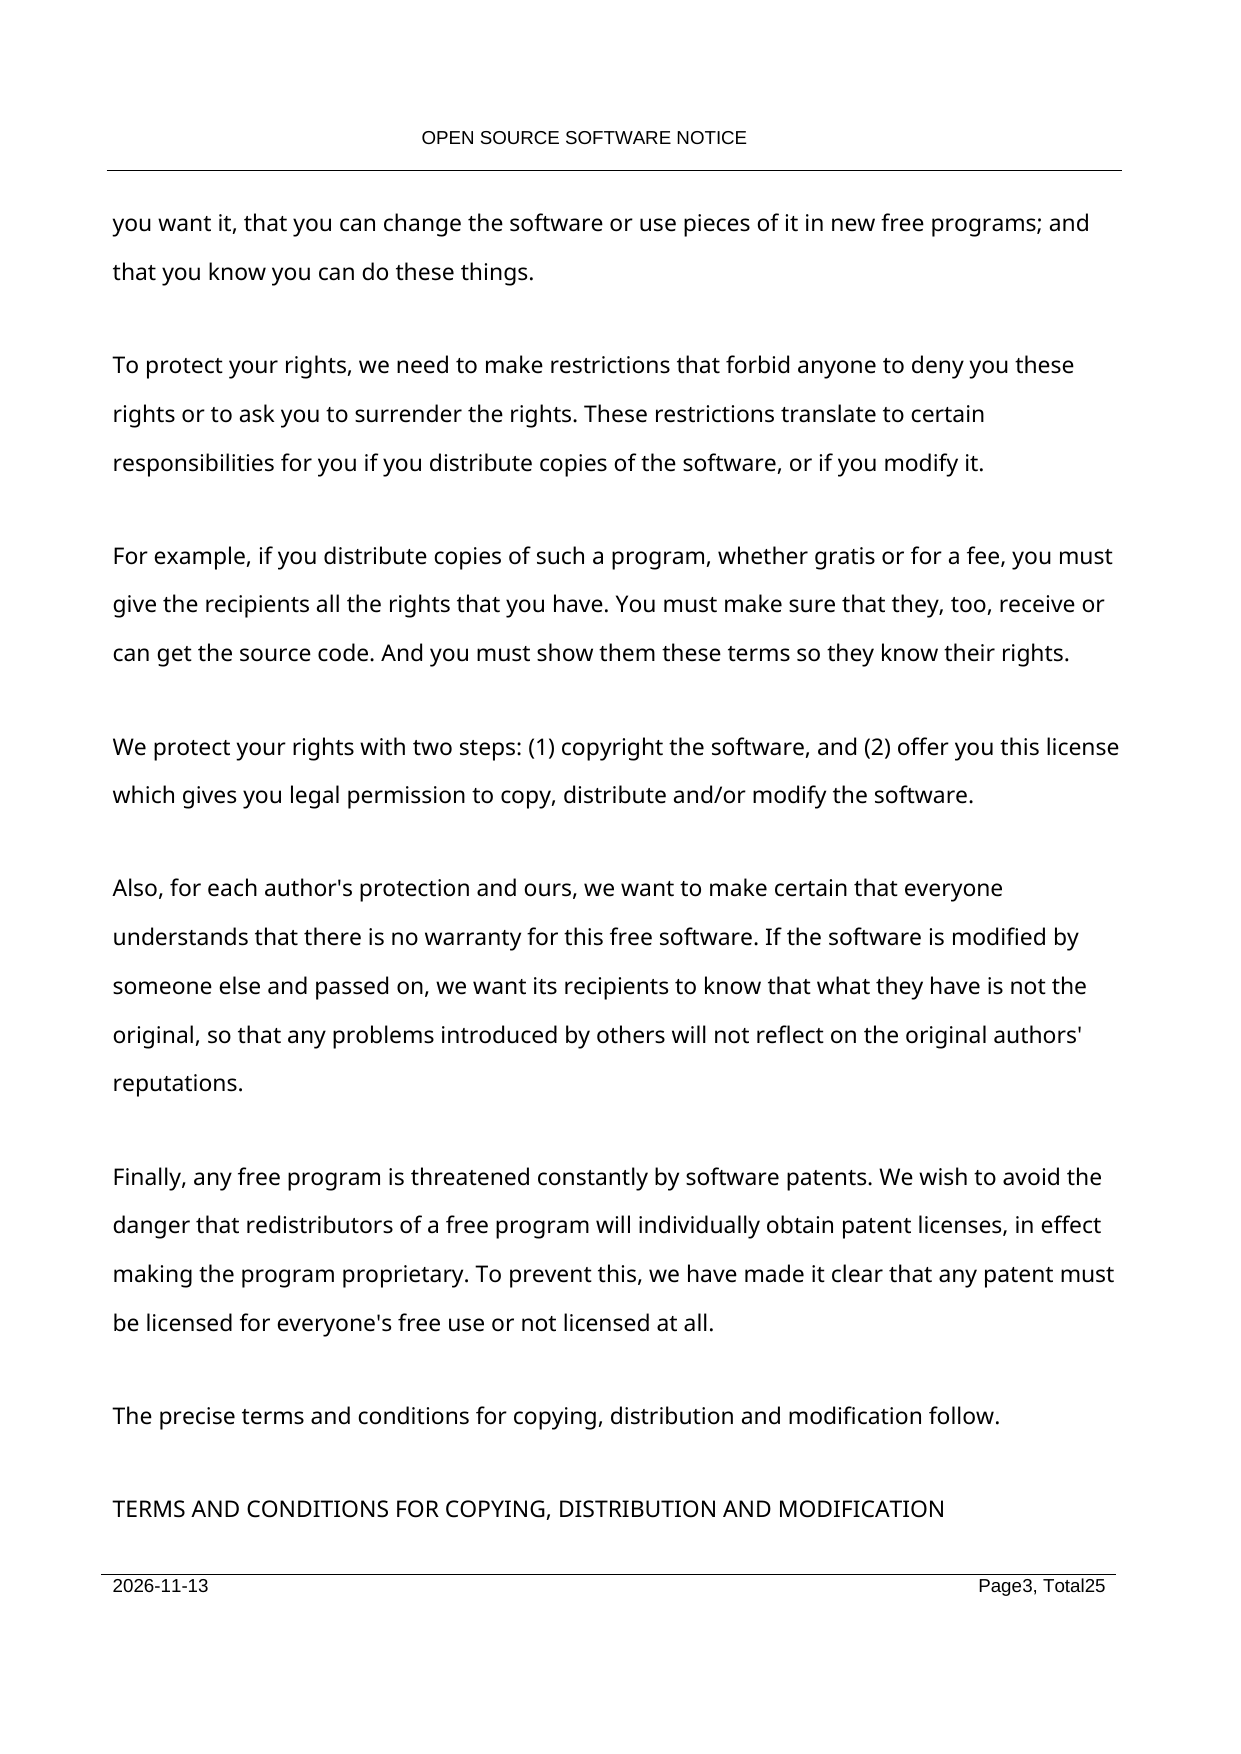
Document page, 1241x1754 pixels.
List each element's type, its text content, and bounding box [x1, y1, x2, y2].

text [112, 206, 1128, 288]
text To protect your rights, we need to make restrictions that forbid anyone to deny you these rights or to ask you to surrender the rights. These restrictions translate to certain responsibilities for you if you distribute copies of the software, or if you modify it. [112, 348, 1128, 478]
text TERMS AND CONDITIONS FOR COPYING, DISTRIBUTION AND MODIFICATION [112, 1493, 1128, 1525]
text For example, if you distribute copies of such a program, whether gratis or for a fee, you must give the recipients all the rights that you have. You must make sure that they, too, receive or can get the source code. And you must show them these terms so they know their rights. [112, 539, 1128, 669]
text The precise terms and conditions for copying, distribution and modification follow. [112, 1399, 1128, 1432]
text Also, for each author's protection and ours, we want to make certain that everyone understands that there is no warranty for this free software. If the software is modified by someone else and passed on, we want its recipients to know that what they have is not the original, so that any problems introduced by others will not reflect on the original authors' reputations. [112, 872, 1128, 1099]
text We protect your rights with two steps: (1) copyright the software, and (2) offer you this license which gives you legal permission to copy, distribute and/or modify the software. [112, 730, 1128, 811]
text Finally, any free program is threatened constantly by software patents. We wish to avoid the danger that redistributors of a free program will individually obtain patent licenses, in effect making the program proprietary. To prevent this, we have made it clear that any patent must be licensed for everyone's free use or not licensed at all. [112, 1160, 1128, 1339]
